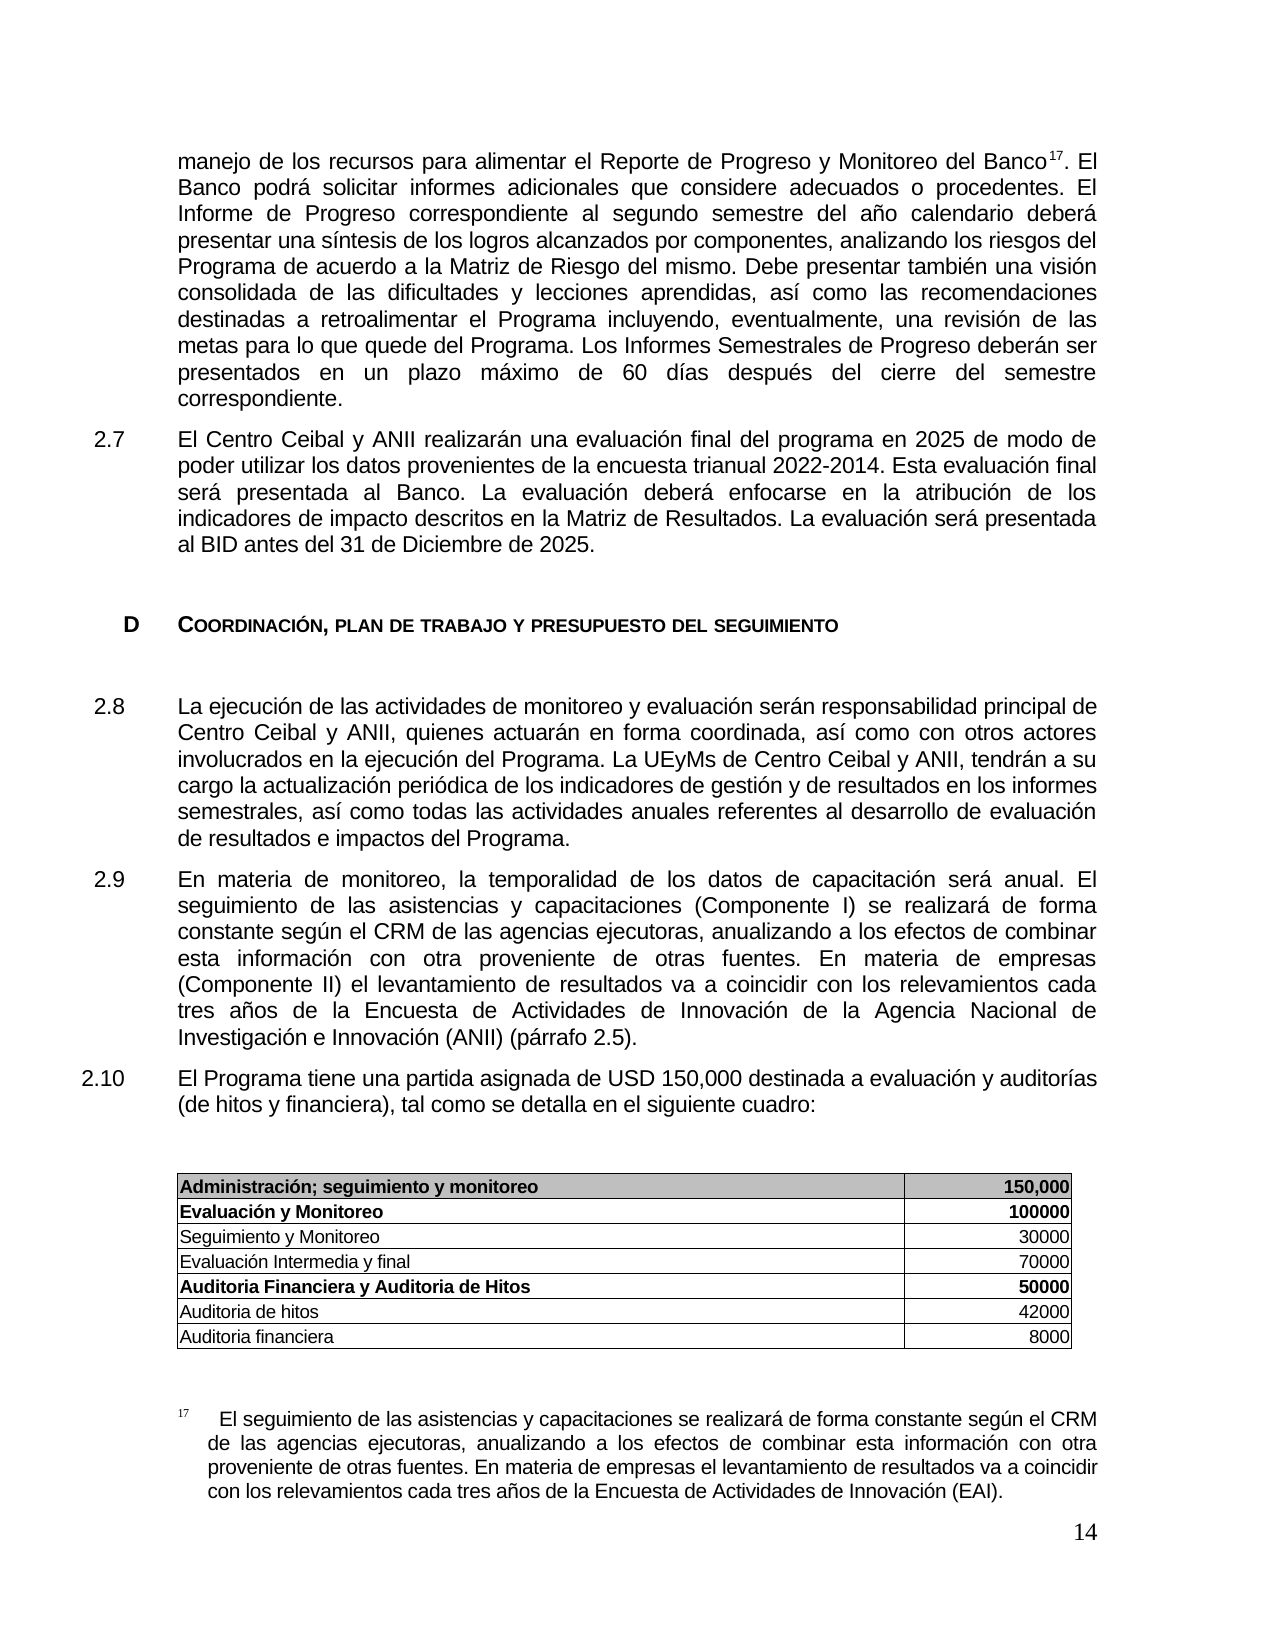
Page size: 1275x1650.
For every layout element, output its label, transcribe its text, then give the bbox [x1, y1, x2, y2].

table_cell 30000 [905, 1224, 1071, 1248]
table_cell Auditoria financiera [178, 1324, 904, 1348]
list En materia de monitoreo, la temporalidad de los datos de capacitación será anual. El seguimiento de las asistencias y capacitaciones (Componente I) se realizará de forma constante según el CRM de las agencias ejecutoras, anualizando a los efectos de combinar esta información con otra proveniente de otras fuentes. En materia de empresas (Componente II) el levantamiento de resultados va a coincidir con los relevamientos cada tres años de la Encuesta de Actividades de Innovación de la Agencia Nacional de Investigación e Innovación (ANII) (párrafo 2.5). [125, 866, 1098, 1050]
table_cell 8000 [905, 1324, 1071, 1348]
table_cell Seguimiento y Monitoreo [178, 1224, 904, 1248]
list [125, 148, 1098, 411]
table_cell Evaluación Intermedia y final [178, 1249, 904, 1273]
table_cell 42000 [905, 1299, 1071, 1323]
table_cell 50000 [905, 1274, 1071, 1298]
table_cell 70000 [905, 1249, 1071, 1273]
table_cell Evaluación y Monitoreo [178, 1199, 904, 1223]
list Coordinación, plan de trabajo y presupuesto del seguimiento [140, 611, 1098, 637]
list El Centro Ceibal y ANII realizarán una evaluación final del programa en 2025 de modo de poder utilizar los datos provenientes de la encuesta trianual 2022-2014. Esta evaluación final será presentada al Banco. La evaluación deberá enfocarse en la atribución de los indicadores de impacto descritos en la Matriz de Resultados. La evaluación será presentada al BID antes del 31 de Diciembre de 2025. [125, 426, 1098, 557]
list La ejecución de las actividades de monitoreo y evaluación serán responsabilidad principal de Centro Ceibal y ANII, quienes actuarán en forma coordinada, así como con otros actores involucrados en la ejecución del Programa. La UEyMs de Centro Ceibal y ANII, tendrán a su cargo la actualización periódica de los indicadores de gestión y de resultados en los informes semestrales, así como todas las actividades anuales referentes al desarrollo de evaluación de resultados e impactos del Programa. [125, 693, 1098, 851]
list El Programa tiene una partida asignada de USD 150,000 destinada a evaluación y auditorías (de hitos y financiera), tal como se detalla en el siguiente cuadro: [125, 1064, 1098, 1117]
table_header Administración; seguimiento y monitoreo [178, 1174, 904, 1198]
table_cell 100000 [905, 1199, 1071, 1223]
table_header 150,000 [905, 1174, 1071, 1198]
table_cell Auditoria Financiera y Auditoria de Hitos [178, 1274, 904, 1298]
table_cell Auditoria de hitos [178, 1299, 904, 1323]
